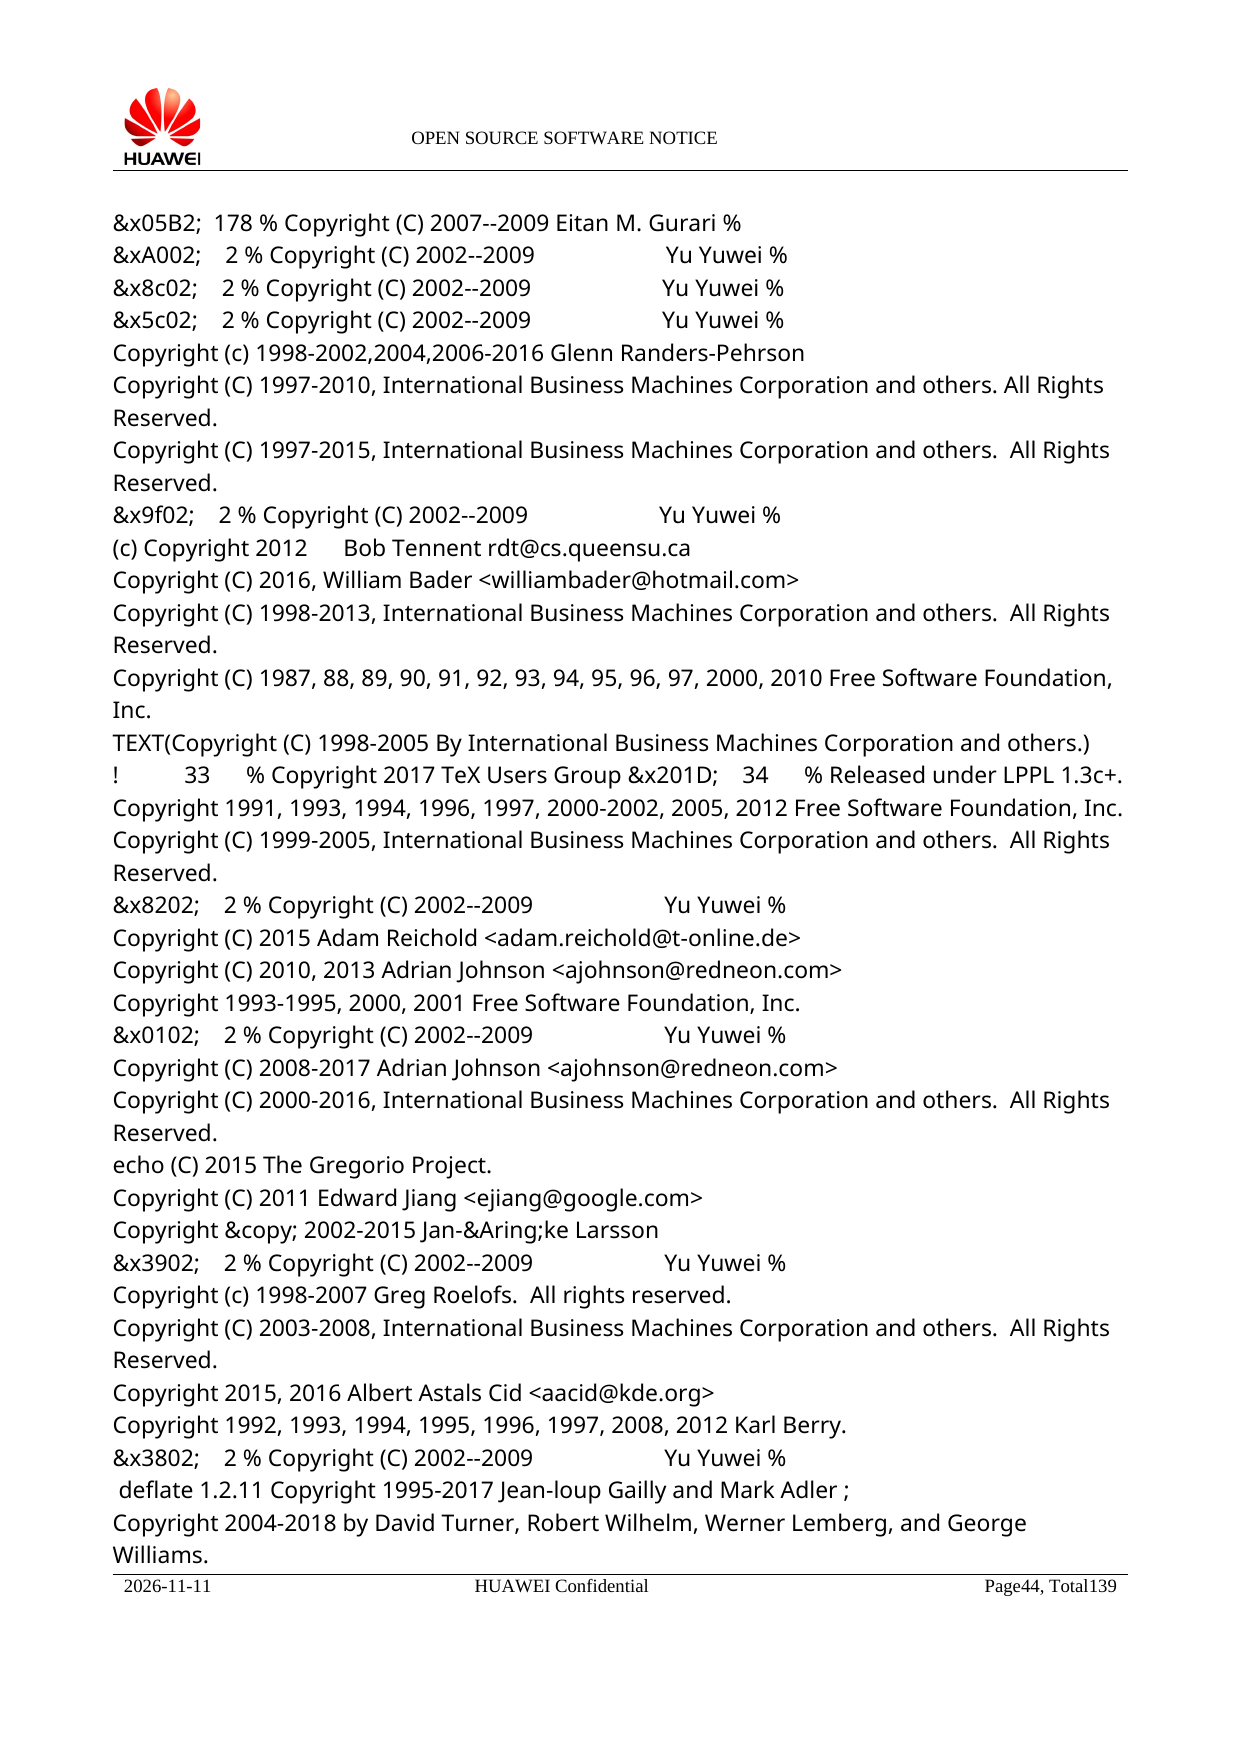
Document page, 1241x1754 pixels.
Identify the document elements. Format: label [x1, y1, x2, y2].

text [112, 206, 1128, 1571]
picture [124, 88, 201, 165]
